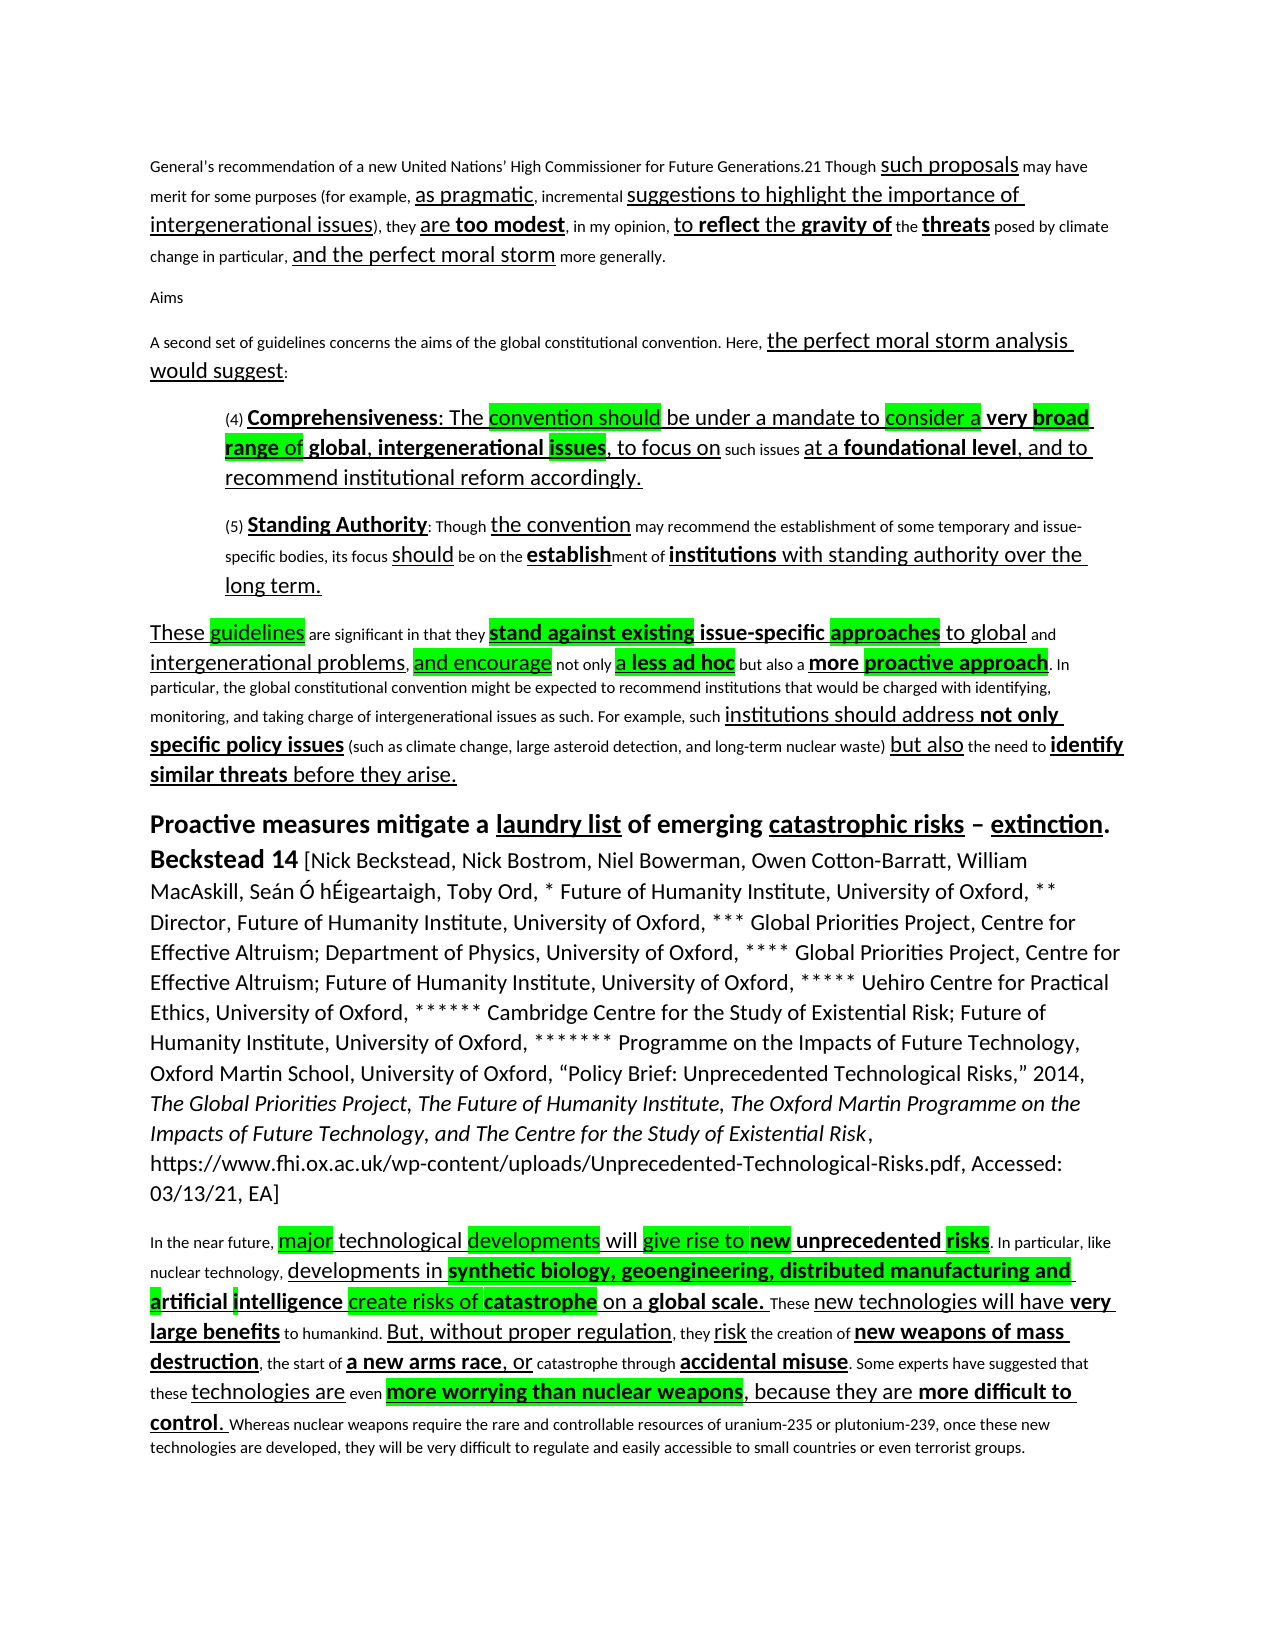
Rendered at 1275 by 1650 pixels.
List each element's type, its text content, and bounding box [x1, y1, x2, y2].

text (4) Comprehensiveness: The convention should be under a mandate to consider a very broad range of global, intergenerational issues, to focus on such issues at a foundational level, and to recommend institutional reform accordingly. [225, 403, 1125, 492]
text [150, 150, 1125, 269]
text (5) Standing Authority: Though the convention may recommend the establishment of some temporary and issue-specific bodies, its focus should be on the establishment of institutions with standing authority over the long term. [225, 510, 1125, 599]
text Aims [150, 287, 1125, 308]
text Beckstead 14 [Nick Beckstead, Nick Bostrom, Niel Bowerman, Owen Cotton-Barratt, William MacAskill, Seán Ó hÉigeartaigh, Toby Ord, * Future of Humanity Institute, University of Oxford, ** Director, Future of Humanity Institute, University of Oxford, *** Global Priorities Project, Centre for Effective Altruism; Department of Physics, University of Oxford, **** Global Priorities Project, Centre for Effective Altruism; Future of Humanity Institute, University of Oxford, ***** Uehiro Centre for Practical Ethics, University of Oxford, ****** Cambridge Centre for the Study of Existential Risk; Future of Humanity Institute, University of Oxford, ******* Programme on the Impacts of Future Technology, Oxford Martin School, University of Oxford, “Policy Brief: Unprecedented Technological Risks,” 2014, The Global Priorities Project, The Future of Humanity Institute, The Oxford Martin Programme on the Impacts of Future Technology, and The Centre for the Study of Existential Risk, https://www.fhi.ox.ac.uk/wp-content/uploads/Unprecedented-Technological-Risks.pdf, Accessed: 03/13/21, EA] [150, 842, 1125, 1208]
text A second set of guidelines concerns the aims of the global constitutional convention. Here, the perfect moral storm analysis would suggest: [150, 326, 1125, 384]
text These guidelines are significant in that they stand against existing issue-specific approaches to global and intergenerational problems, and encourage not only a less ad hoc but also a more proactive approach. In particular, the global constitutional convention might be expected to recommend institutions that would be charged with identifying, monitoring, and taking charge of intergenerational issues as such. For example, such institutions should address not only specific policy issues (such as climate change, large asteroid detection, and long-term nuclear waste) but also the need to identify similar threats before they arise. [150, 618, 1125, 788]
text In the near future, major technological developments will give rise to new unprecedented risks. In particular, like nuclear technology, developments in synthetic biology, geoengineering, distributed manufacturing and artificial intelligence create risks of catastrophe on a global scale. These new technologies will have very large benefits to humankind. But, without proper regulation, they risk the creation of new weapons of mass destruction, the start of a new arms race, or catastrophe through accidental misuse. Some experts have suggested that these technologies are even more worrying than nuclear weapons, because they are more difficult to control. Whereas nuclear weapons require the rare and controllable resources of uranium-235 or plutonium-239, once these new technologies are developed, they will be very difficult to regulate and easily accessible to small countries or even terrorist groups. [150, 1226, 1125, 1458]
subtitle Proactive measures mitigate a laundry list of emerging catastrophic risks – extinction. [150, 807, 1125, 840]
